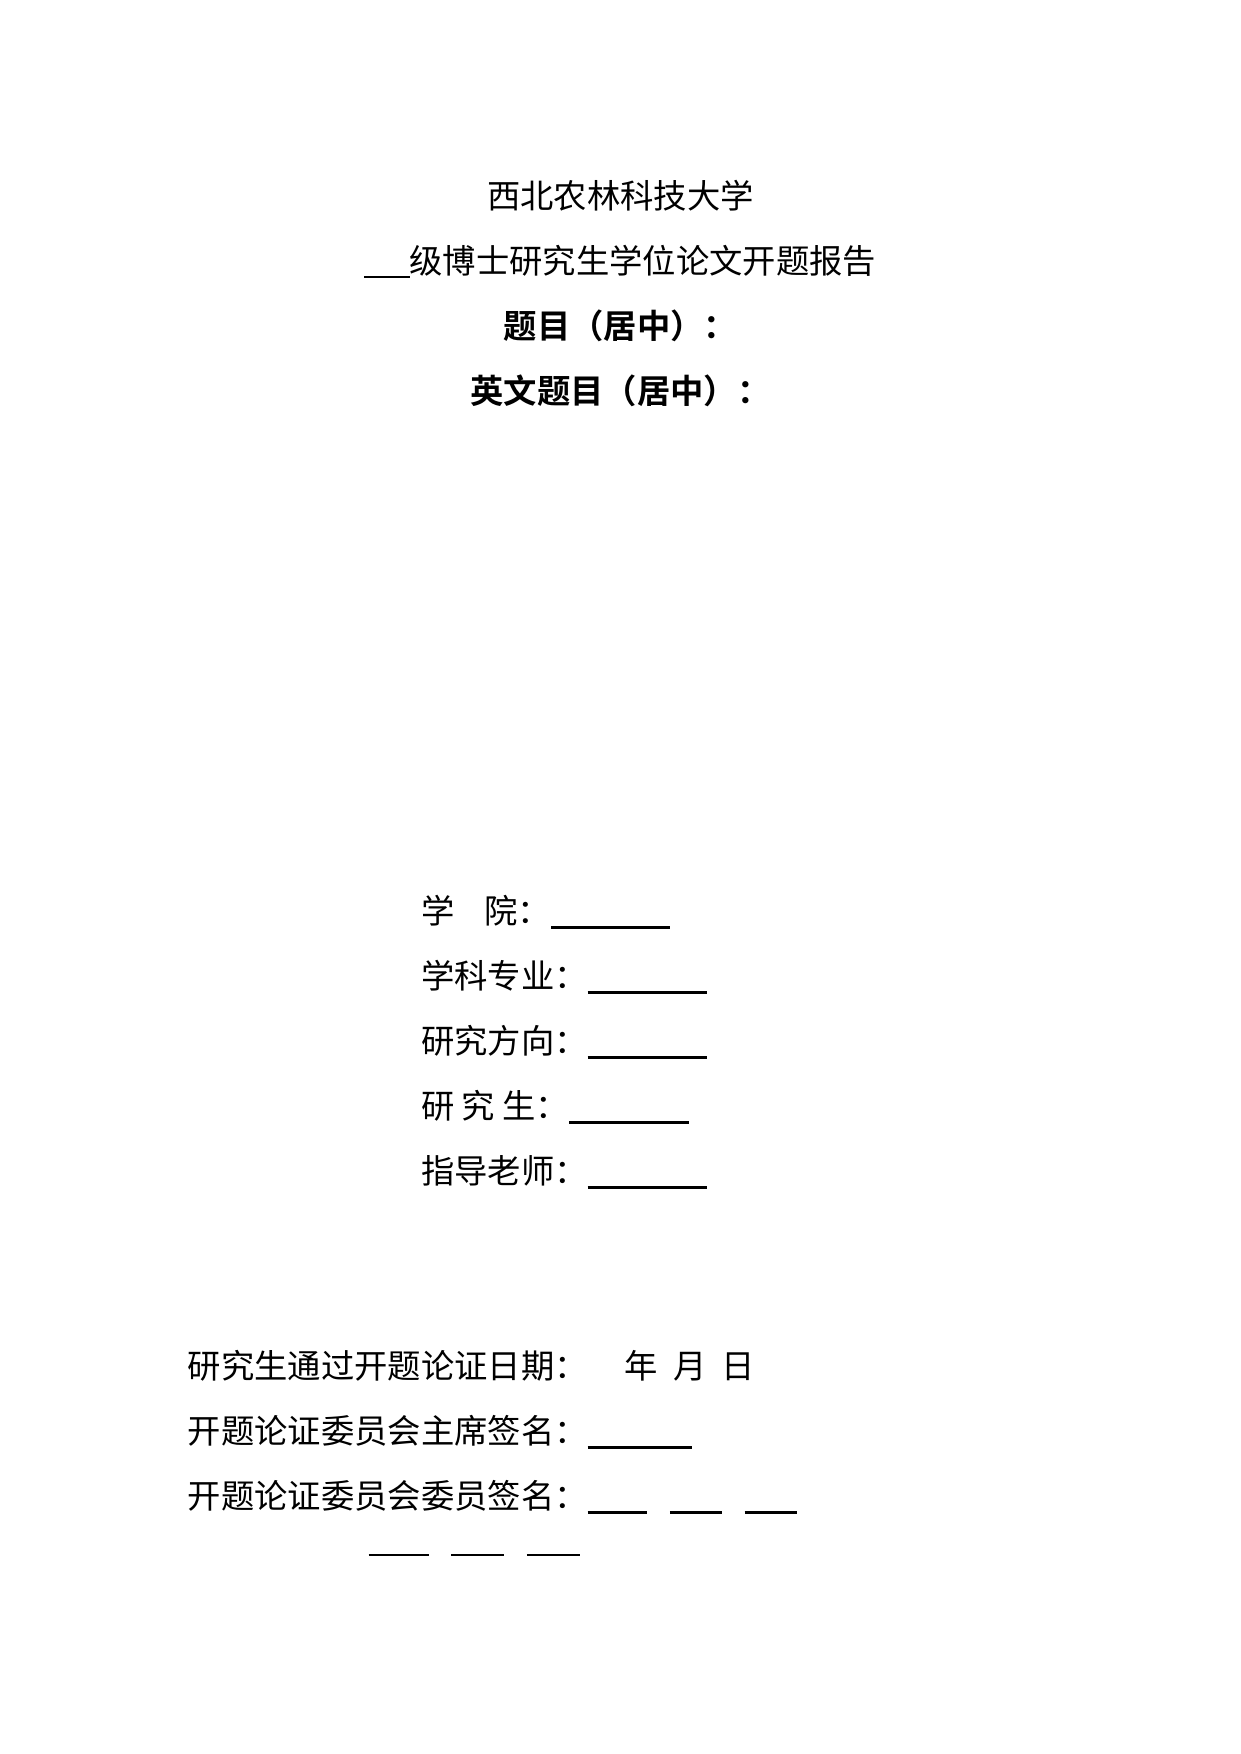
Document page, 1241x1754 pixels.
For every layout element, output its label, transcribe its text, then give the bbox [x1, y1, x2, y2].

text 英文题目（居中）： [187, 357, 1053, 422]
text 指导老师： [187, 1137, 1053, 1202]
text 题目（居中）： [187, 292, 1053, 357]
text 研究生通过开题论证日期： 年 月 日 [187, 1332, 1053, 1397]
text 学 院： [187, 877, 1053, 942]
text 西北农林科技大学 [187, 162, 1053, 227]
text 级博士研究生学位论文开题报告 [187, 227, 1053, 292]
text 学科专业： [187, 942, 1053, 1007]
text 研 究 生： [187, 1072, 1053, 1137]
text 开题论证委员会主席签名： [187, 1397, 1053, 1462]
text 研究方向： [187, 1007, 1053, 1072]
text 开题论证委员会委员签名： [187, 1462, 1053, 1527]
